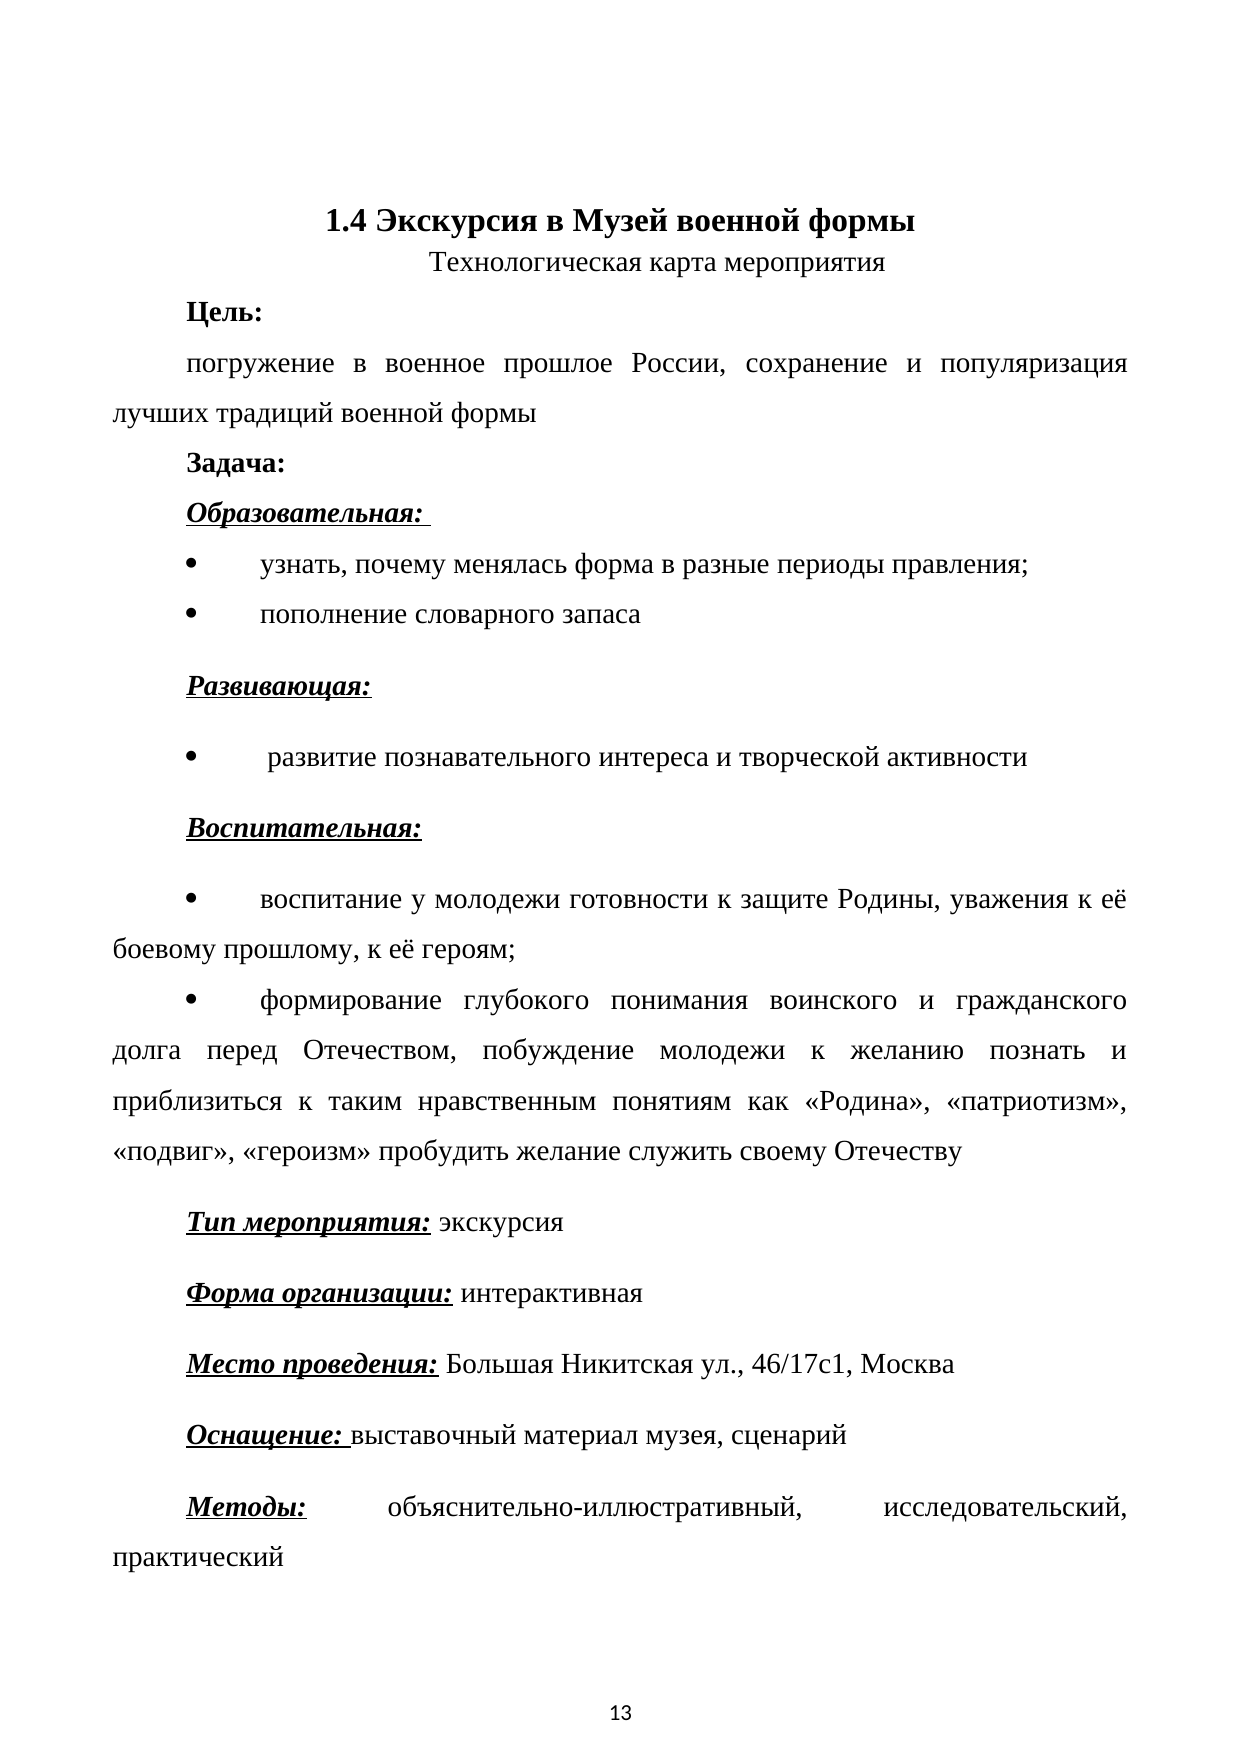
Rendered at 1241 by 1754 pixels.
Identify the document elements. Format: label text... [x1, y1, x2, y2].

text Развивающая: [112, 668, 1128, 701]
list воспитание у молодежи готовности к защите Родины, уважения к её боевому прошлому, к её героям; [112, 881, 1128, 965]
list Задача: [112, 445, 1128, 479]
subtitle 1.4 Экскурсия в Музей военной формы [112, 200, 1128, 238]
text Тип мероприятия: экскурсия [112, 1204, 1128, 1238]
text Форма организации: интерактивная [112, 1275, 1128, 1309]
list погружение в военное прошлое России, сохранение и популяризация лучших традиций военной формы [112, 345, 1128, 428]
text Методы: объяснительно-иллюстративный, исследовательский, практический [112, 1489, 1128, 1572]
list Технологическая карта мероприятия [112, 244, 1128, 278]
list узнать, почему менялась форма в разные периоды правления; [112, 546, 1128, 579]
list Образовательная: [112, 496, 1128, 529]
text Место проведения: Большая Никитская ул., 46/17с1, Москва [112, 1346, 1128, 1380]
list пополнение словарного запаса [112, 596, 1128, 630]
text Воспитательная: [112, 810, 1128, 843]
list формирование глубокого понимания воинского и гражданского долга перед Отечеством, побуждение молодежи к желанию познать и приблизиться к таким нравственным понятиям как «Родина», «патриотизм», «подвиг», «героизм» пробудить желание служить своему Отечеству [112, 982, 1128, 1166]
text Оснащение: выставочный материал музея, сценарий [112, 1417, 1128, 1451]
list развитие познавательного интереса и творческой активности [112, 739, 1128, 772]
list Цель: [112, 294, 1128, 328]
